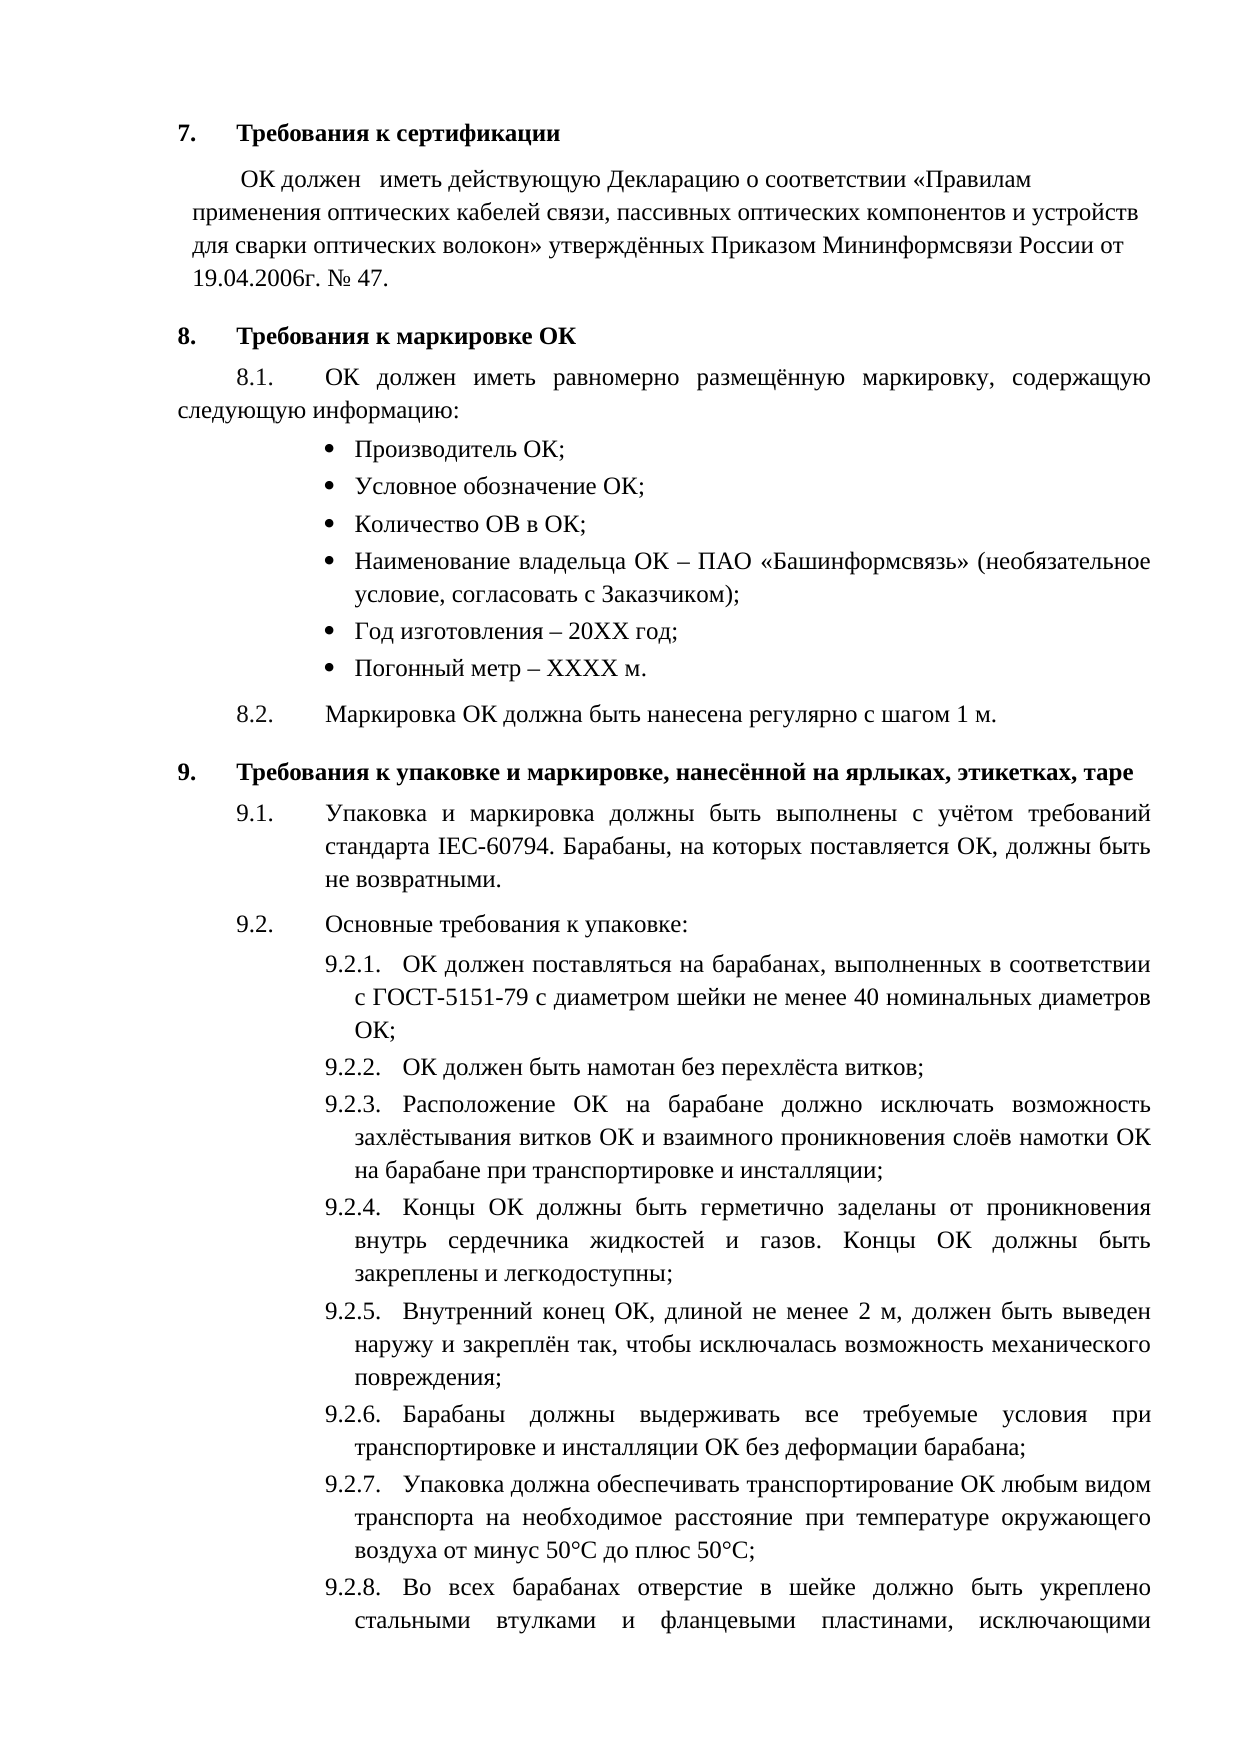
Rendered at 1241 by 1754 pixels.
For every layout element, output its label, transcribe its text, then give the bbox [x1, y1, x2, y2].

list Условное обозначение ОК; [325, 471, 1152, 500]
list Упаковка и маркировка должны быть выполнены с учётом требований стандарта IEC-60794. Барабаны, на которых поставляется ОК, должны быть не возвратными. [236, 798, 1152, 893]
list Внутренний конец ОК, длиной не менее 2 м, должен быть выведен наружу и закреплён так, чтобы исключалась возможность механического повреждения; [325, 1296, 1152, 1391]
list Наименование владельца ОК – ПАО «Башинформсвязь» (необязательное условие, согласовать с Заказчиком); [325, 546, 1152, 608]
list Количество ОВ в ОК; [325, 509, 1152, 537]
list ОК должен поставляться на барабанах, выполненных в соответствии с ГОСТ-5151-79 с диаметром шейки не менее 40 номинальных диаметров ОК; [325, 949, 1152, 1044]
list ОК должен иметь равномерно размещённую маркировку, содержащую следующую информацию: [177, 362, 1152, 424]
text ОК должен иметь действующую Декларацию о соответствии «Правилам применения оптических кабелей связи, пассивных оптических компонентов и устройств для сварки оптических волокон» утверждённых Приказом Мининформсвязи России от 19.04.2006г. № 47. [192, 164, 1152, 291]
list Требования к упаковке и маркировке, нанесённой на ярлыках, этикетках, таре [177, 757, 1152, 786]
list Концы ОК должны быть герметично заделаны от проникновения внутрь сердечника жидкостей и газов. Концы ОК должны быть закреплены и легкодоступны; [325, 1192, 1152, 1287]
list Погонный метр – ХХХХ м. [325, 653, 1152, 682]
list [325, 1572, 1152, 1634]
list ОК должен быть намотан без перехлёста витков; [325, 1052, 1152, 1081]
list Упаковка должна обеспечивать транспортирование ОК любым видом транспорта на необходимое расстояние при температуре окружающего воздуха от минус 50°С до плюс 50°С; [325, 1469, 1152, 1564]
list Барабаны должны выдерживать все требуемые условия при транспортировке и инсталляции ОК без деформации барабана; [325, 1399, 1152, 1461]
list Производитель ОК; [325, 434, 1152, 463]
list Год изготовления – 20ХХ год; [325, 616, 1152, 645]
list Расположение ОК на барабане должно исключать возможность захлёстывания витков ОК и взаимного проникновения слоёв намотки ОК на барабане при транспортировке и инсталляции; [325, 1089, 1152, 1184]
list Основные требования к упаковке: [236, 909, 1152, 938]
list Требования к сертификации [177, 118, 1152, 147]
list Маркировка ОК должна быть нанесена регулярно с шагом 1 м. [177, 699, 1152, 727]
list Требования к маркировке ОК [177, 321, 1152, 349]
